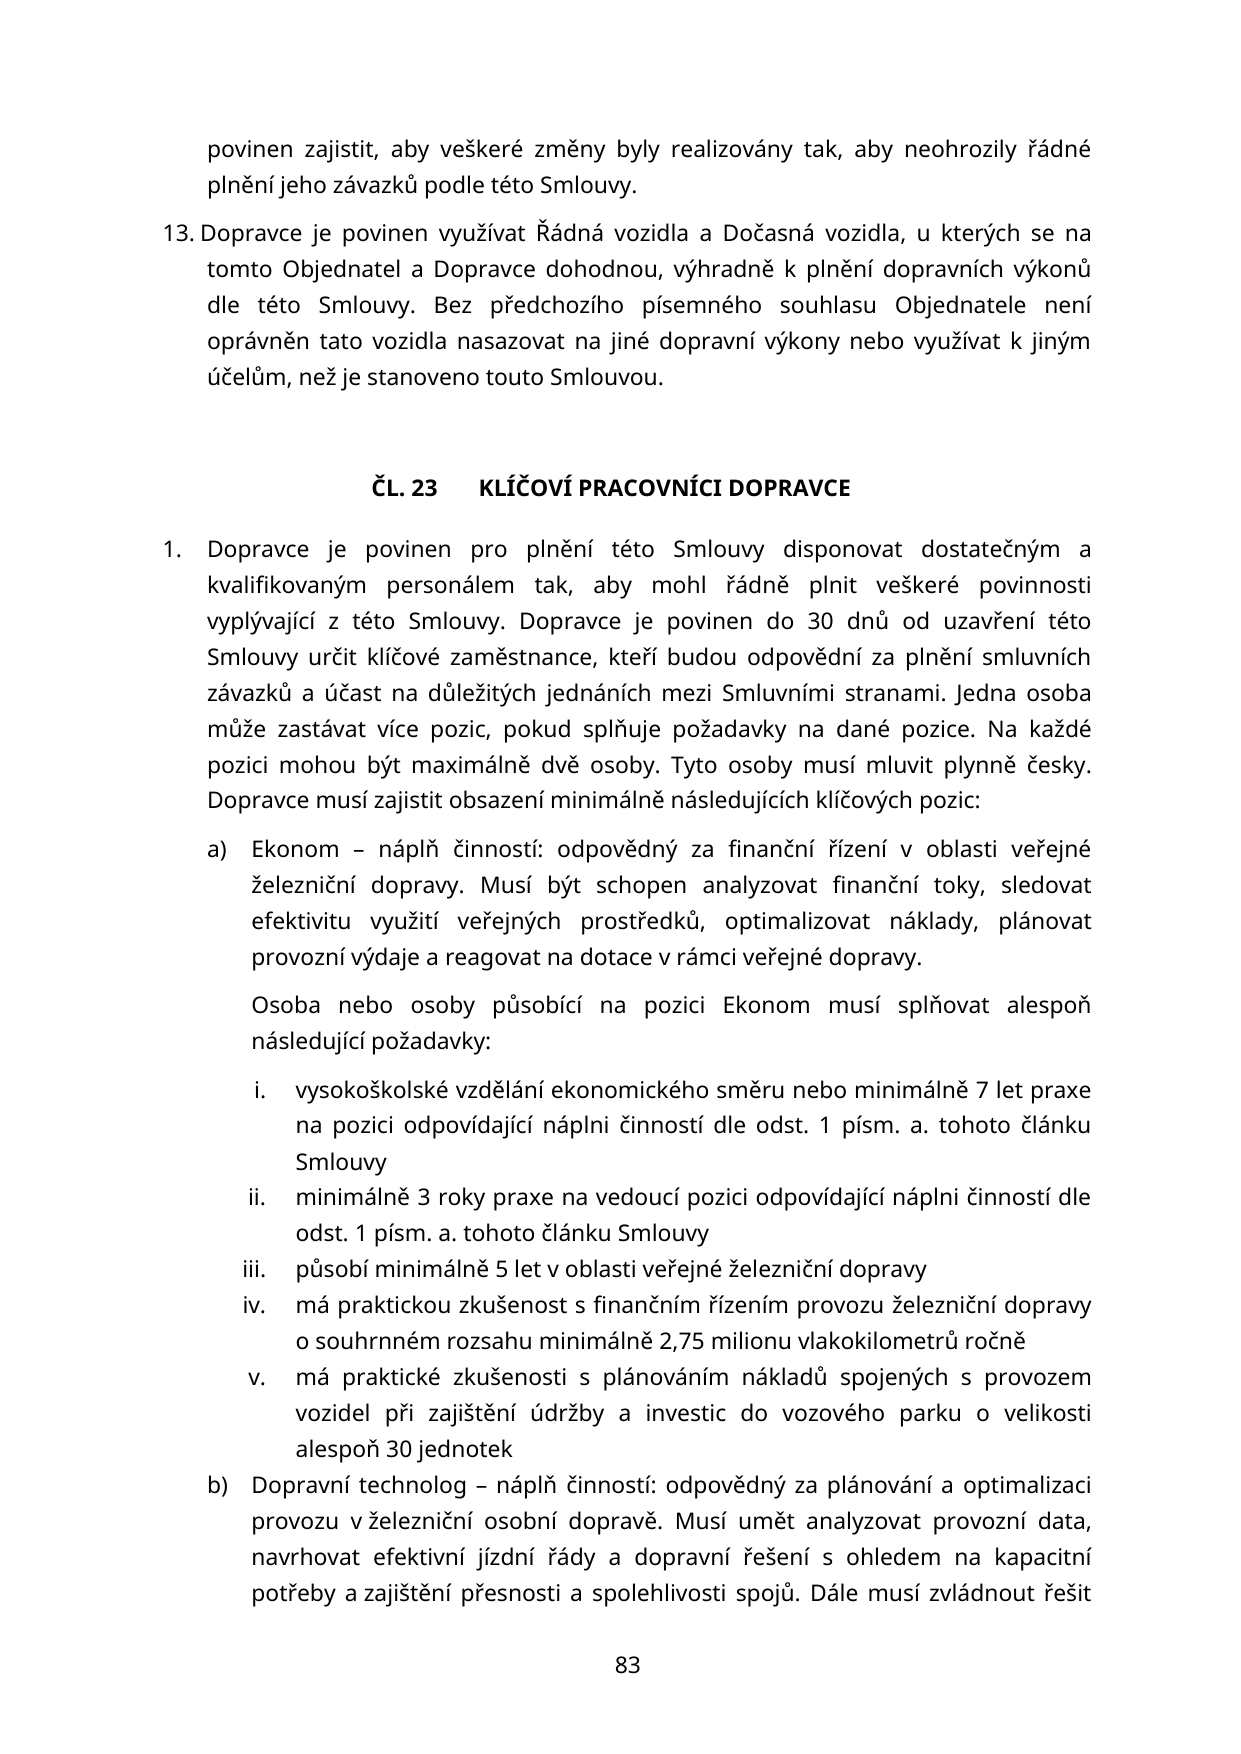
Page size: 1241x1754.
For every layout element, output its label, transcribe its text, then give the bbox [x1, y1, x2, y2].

list Osoba nebo osoby působící na pozici Ekonom musí splňovat alespoň následující požadavky: [251, 989, 1093, 1056]
list minimálně 3 roky praxe na vedoucí pozici odpovídající náplni činností dle odst. 1 písm. a. tohoto článku Smlouvy [266, 1181, 1093, 1248]
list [207, 1469, 1093, 1608]
list vysokoškolské vzdělání ekonomického směru nebo minimálně 7 let praxe na pozici odpovídající náplni činností dle odst. 1 písm. a. tohoto článku Smlouvy [266, 1073, 1093, 1177]
list má praktické zkušenosti s plánováním nákladů spojených s provozem vozidel při zajištění údržby a investic do vozového parku o velikosti alespoň 30 jednotek [266, 1361, 1093, 1464]
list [162, 133, 1093, 200]
list působí minimálně 5 let v oblasti veřejné železniční dopravy [266, 1253, 1093, 1284]
list má praktickou zkušenost s finančním řízením provozu železniční dopravy o souhrnném rozsahu minimálně 2,75 milionu vlakokilometrů ročně [266, 1289, 1093, 1356]
list Dopravce je povinen pro plnění této Smlouvy disponovat dostatečným a kvalifikovaným personálem tak, aby mohl řádně plnit veškeré povinnosti vyplývající z této Smlouvy. Dopravce je povinen do 30 dnů od uzavření této Smlouvy určit klíčové zaměstnance, kteří budou odpovědní za plnění smluvních závazků a účast na důležitých jednáních mezi Smluvními stranami. Jedna osoba může zastávat více pozic, pokud splňuje požadavky na dané pozice. Na každé pozici mohou být maximálně dvě osoby. Tyto osoby musí mluvit plynně česky. Dopravce musí zajistit obsazení minimálně následujících klíčových pozic: [162, 533, 1093, 816]
list Ekonom – náplň činností: odpovědný za finanční řízení v oblasti veřejné železniční dopravy. Musí být schopen analyzovat finanční toky, sledovat efektivitu využití veřejných prostředků, optimalizovat náklady, plánovat provozní výdaje a reagovat na dotace v rámci veřejné dopravy. [207, 833, 1093, 972]
subtitle KLÍČOVÍ PRACOVNÍCI DOPRAVCE [162, 472, 1093, 503]
list Dopravce je povinen využívat Řádná vozidla a Dočasná vozidla, u kterých se na tomto Objednatel a Dopravce dohodnou, výhradně k plnění dopravních výkonů dle této Smlouvy. Bez předchozího písemného souhlasu Objednatele není oprávněn tato vozidla nasazovat na jiné dopravní výkony nebo využívat k jiným účelům, než je stanoveno touto Smlouvou. [162, 217, 1093, 392]
